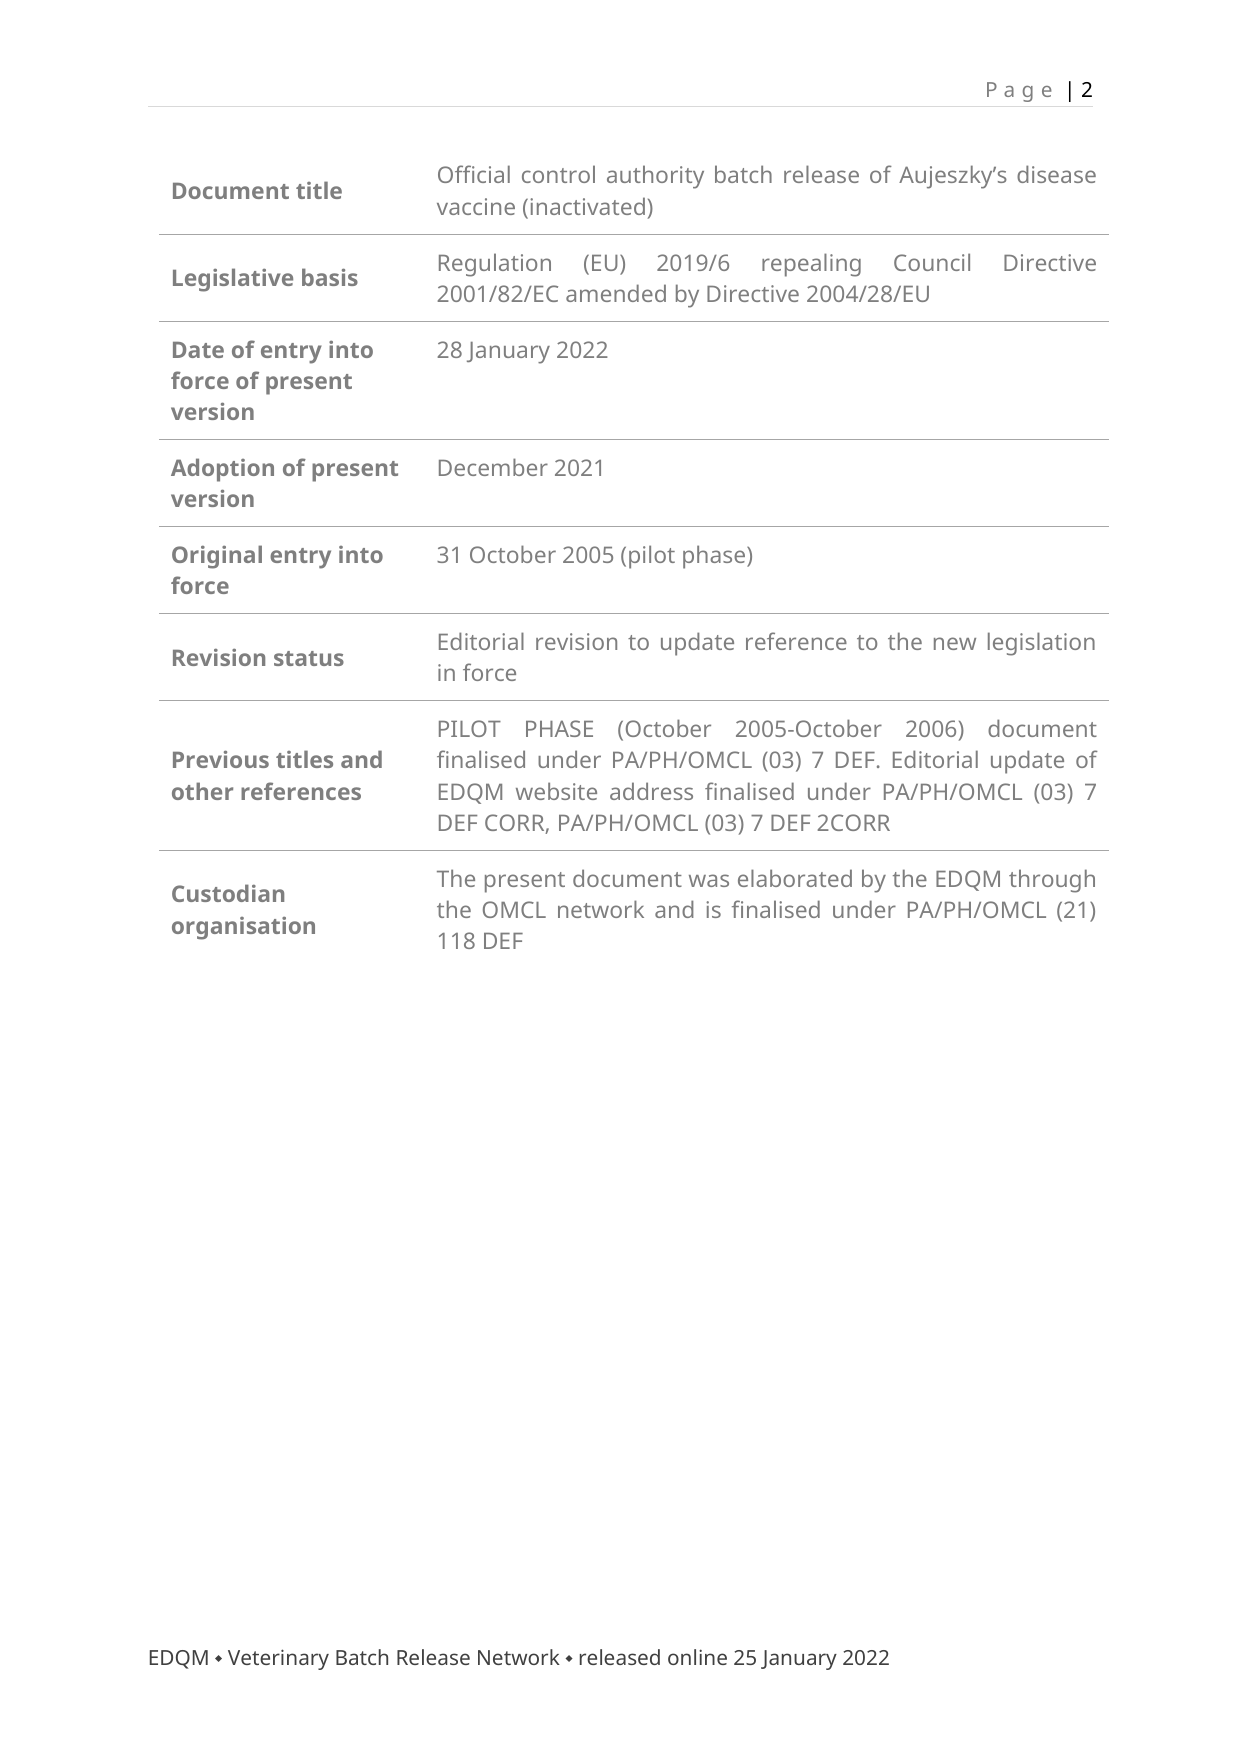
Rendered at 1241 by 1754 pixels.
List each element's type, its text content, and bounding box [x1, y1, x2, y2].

table_cell The present document was elaborated by the EDQM through the OMCL network and is finalised under PA/PH/OMCL (21) 118 DEF [425, 851, 1109, 968]
table_cell PILOT PHASE (October 2005-October 2006) document finalised under PA/PH/OMCL (03) 7 DEF. Editorial update of EDQM website address finalised under PA/PH/OMCL (03) 7 DEF CORR, PA/PH/OMCL (03) 7 DEF 2CORR [425, 701, 1109, 850]
table_cell 28 January 2022 [425, 322, 1109, 439]
table_cell December 2021 [425, 440, 1109, 526]
table_cell Adoption of present version [159, 440, 425, 526]
table_cell Custodian organisation [159, 851, 425, 968]
table_cell Date of entry into force of present version [159, 322, 425, 439]
table_cell 31 October 2005 (pilot phase) [425, 527, 1109, 613]
table_cell Previous titles and other references [159, 701, 425, 850]
table_cell Revision status [159, 614, 425, 700]
table_header Document title [159, 148, 425, 234]
table_cell Editorial revision to update reference to the new legislation in force [425, 614, 1109, 700]
table_cell Original entry into force [159, 527, 425, 613]
table_cell Legislative basis [159, 235, 425, 321]
table_cell Regulation (EU) 2019/6 repealing Council Directive 2001/82/EC amended by Directive 2004/28/EU [425, 235, 1109, 321]
table_header Official control authority batch release of Aujeszky’s disease vaccine (inactivated) [425, 148, 1109, 234]
